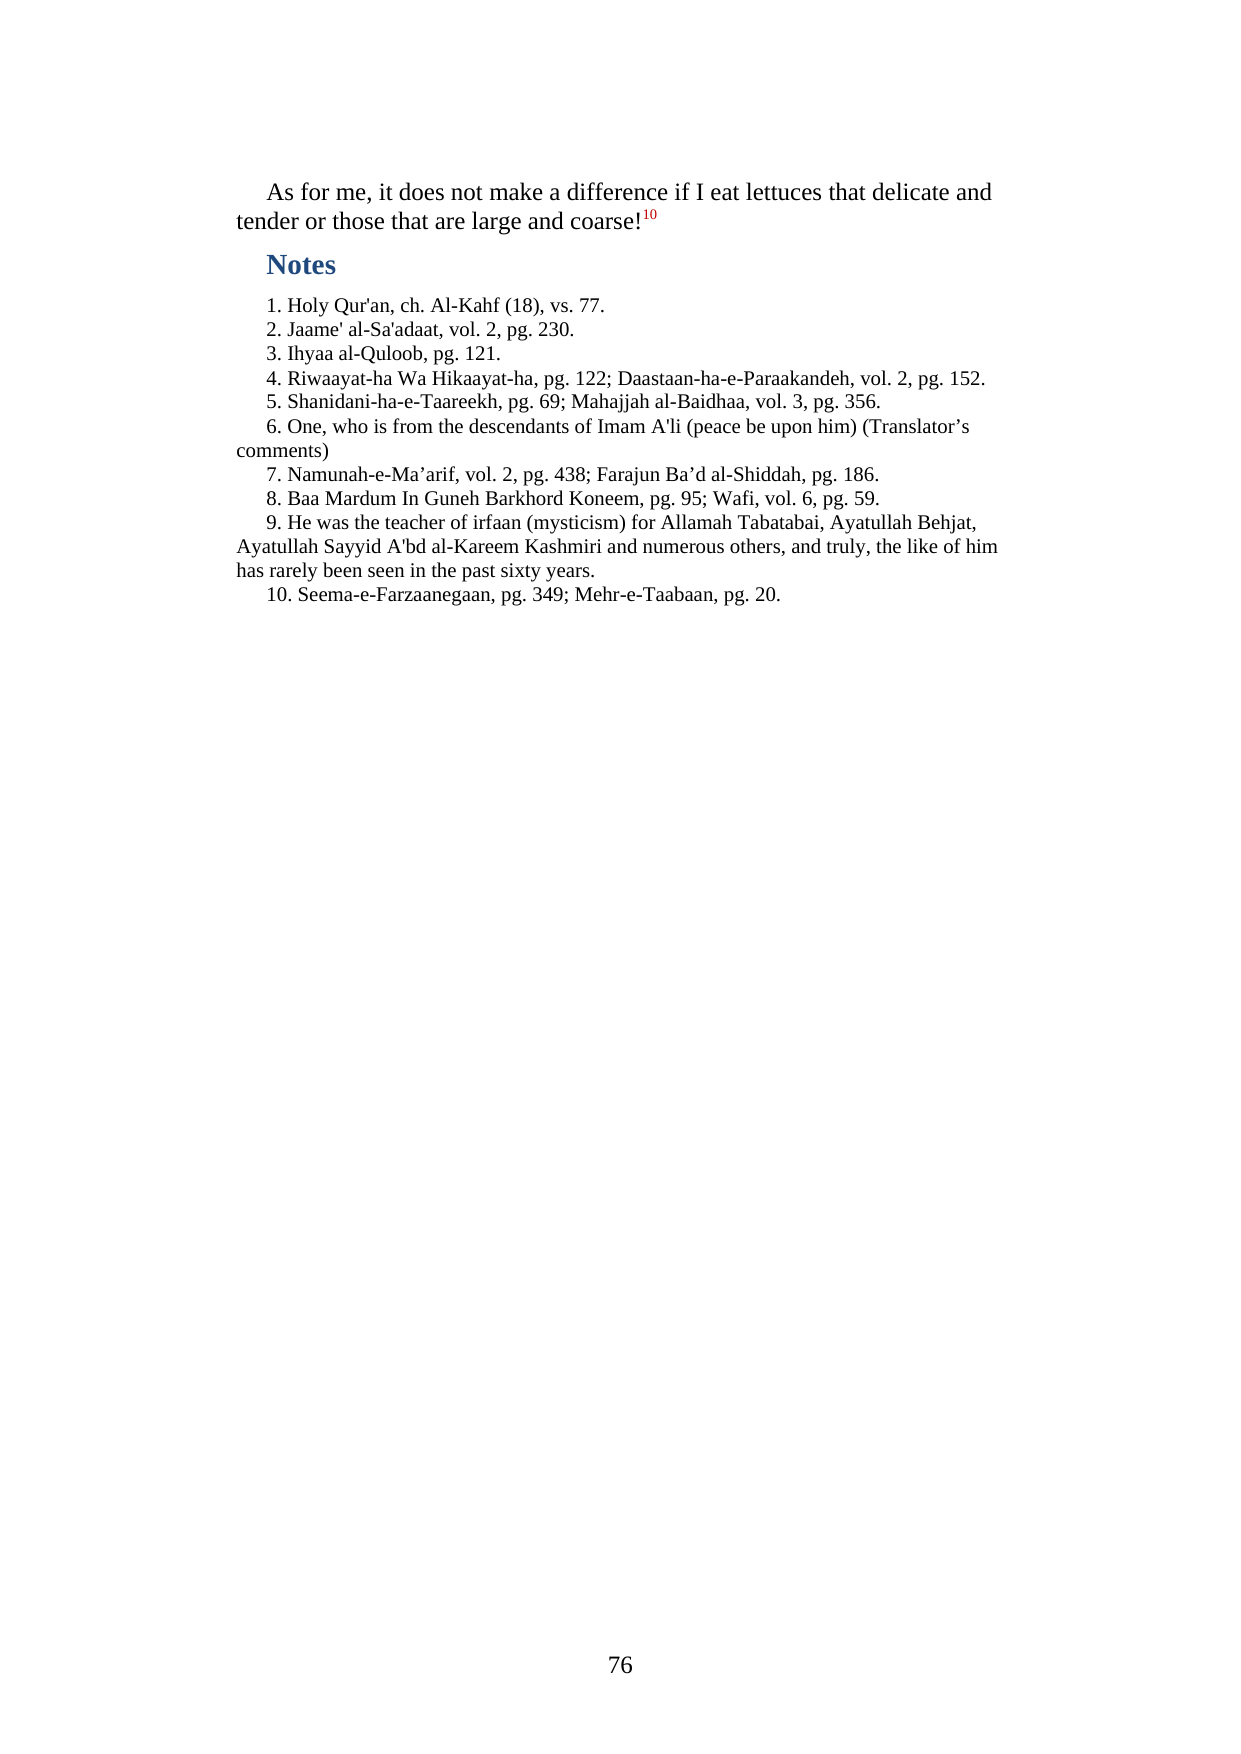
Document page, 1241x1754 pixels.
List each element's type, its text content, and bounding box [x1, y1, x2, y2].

text 4. Riwaayat-ha Wa Hikaayat-ha, pg. 122; Daastaan-ha-e-Paraakandeh, vol. 2, pg. 152. [236, 365, 1004, 389]
text 2. Jaame' al-Sa'adaat, vol. 2, pg. 230. [236, 317, 1004, 341]
subtitle Notes [236, 247, 1004, 281]
text 1. Holy Qur'an, ch. Al-Kahf (18), vs. 77. [236, 293, 1004, 317]
text 7. Namunah-e-Ma’arif, vol. 2, pg. 438; Farajun Ba’d al-Shiddah, pg. 186. [236, 462, 1004, 486]
text 5. Shanidani-ha-e-Taareekh, pg. 69; Mahajjah al-Baidhaa, vol. 3, pg. 356. [236, 389, 1004, 413]
text 9. He was the teacher of irfaan (mysticism) for Allamah Tabatabai, Ayatullah Behjat, Ayatullah Sayyid A'bd al-Kareem Kashmiri and numerous others, and truly, the like of him has rarely been seen in the past sixty years. [236, 510, 1004, 582]
text As for me, it does not make a difference if I eat lettuces that delicate and tender or those that are large and coarse!10 [236, 177, 1004, 235]
text 8. Baa Mardum In Guneh Barkhord Koneem, pg. 95; Wafi, vol. 6, pg. 59. [236, 486, 1004, 510]
text 10. Seema-e-Farzaanegaan, pg. 349; Mehr-e-Taabaan, pg. 20. [236, 582, 1004, 606]
text 6. One, who is from the descendants of Imam A'li (peace be upon him) (Translator’s comments) [236, 413, 1004, 462]
text 3. Ihyaa al-Quloob, pg. 121. [236, 341, 1004, 365]
